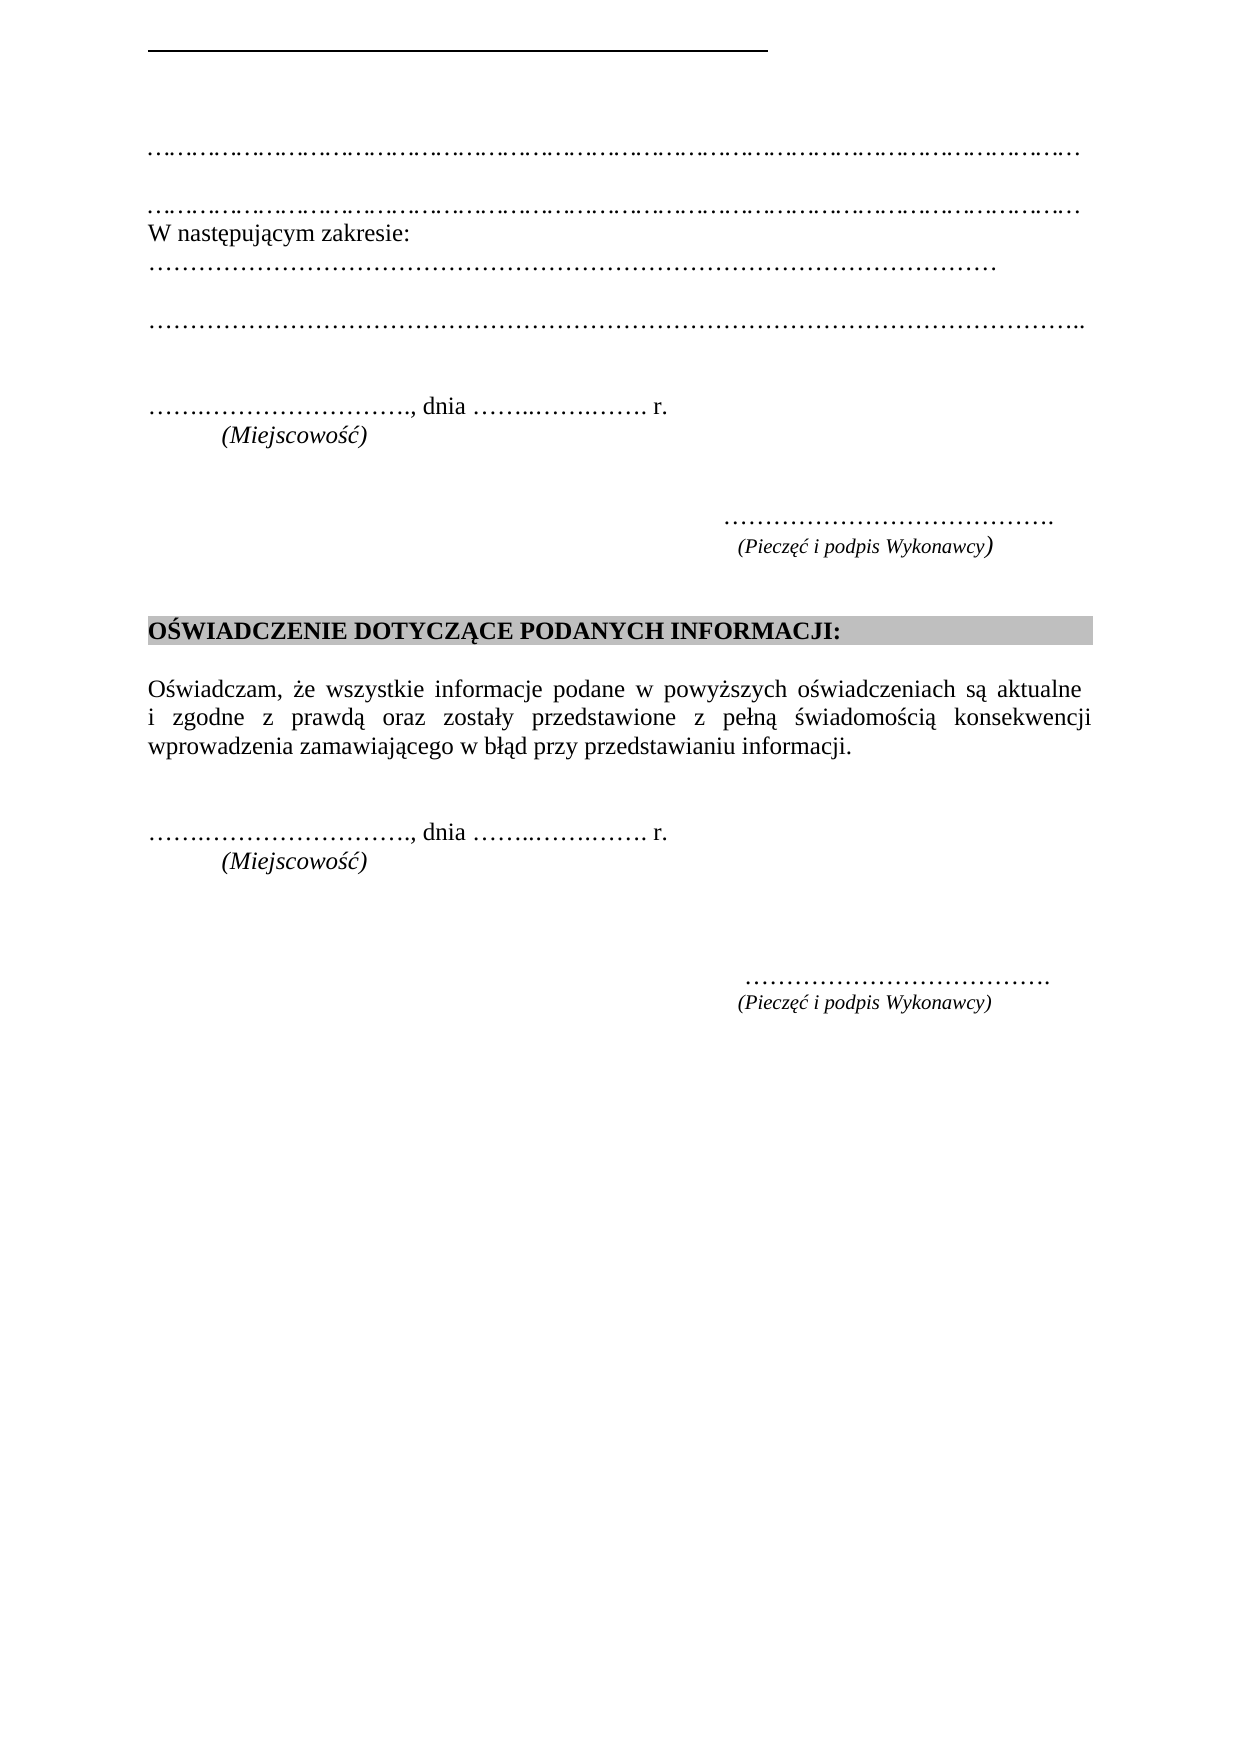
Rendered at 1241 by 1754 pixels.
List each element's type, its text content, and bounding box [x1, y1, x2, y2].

text …………………………………. [148, 501, 1093, 530]
text …….……………………., dnia ……..…….……. r. [148, 391, 1093, 420]
text (Pieczęć i podpis Wykonawcy) [738, 530, 1093, 559]
text ………………………………. [148, 961, 1093, 990]
text …….……………………., dnia ……..…….……. r. [148, 817, 1093, 846]
text W następującym zakresie:………………………………………………………………………………………… [148, 218, 1093, 276]
text ………………………………………………………………………………………………….. [148, 305, 1093, 333]
text Oświadczam, że wszystkie informacje podane w powyższych oświadczeniach są aktualne i zgodne z prawdą oraz zostały przedstawione z pełną świadomością konsekwencji wprowadzenia zamawiającego w błąd przy przedstawianiu informacji. [148, 674, 1093, 760]
text (Miejscowość) [177, 420, 1093, 448]
text (Pieczęć i podpis Wykonawcy) [738, 990, 1093, 1014]
text OŚWIADCZENIE DOTYCZĄCE PODANYCH INFORMACJI: [148, 616, 1093, 645]
text ……………………………………………………………………………………………………………… [148, 132, 1093, 161]
text (Miejscowość) [177, 846, 1093, 875]
text ……………………………………………………………………………………………………………… [148, 190, 1093, 218]
